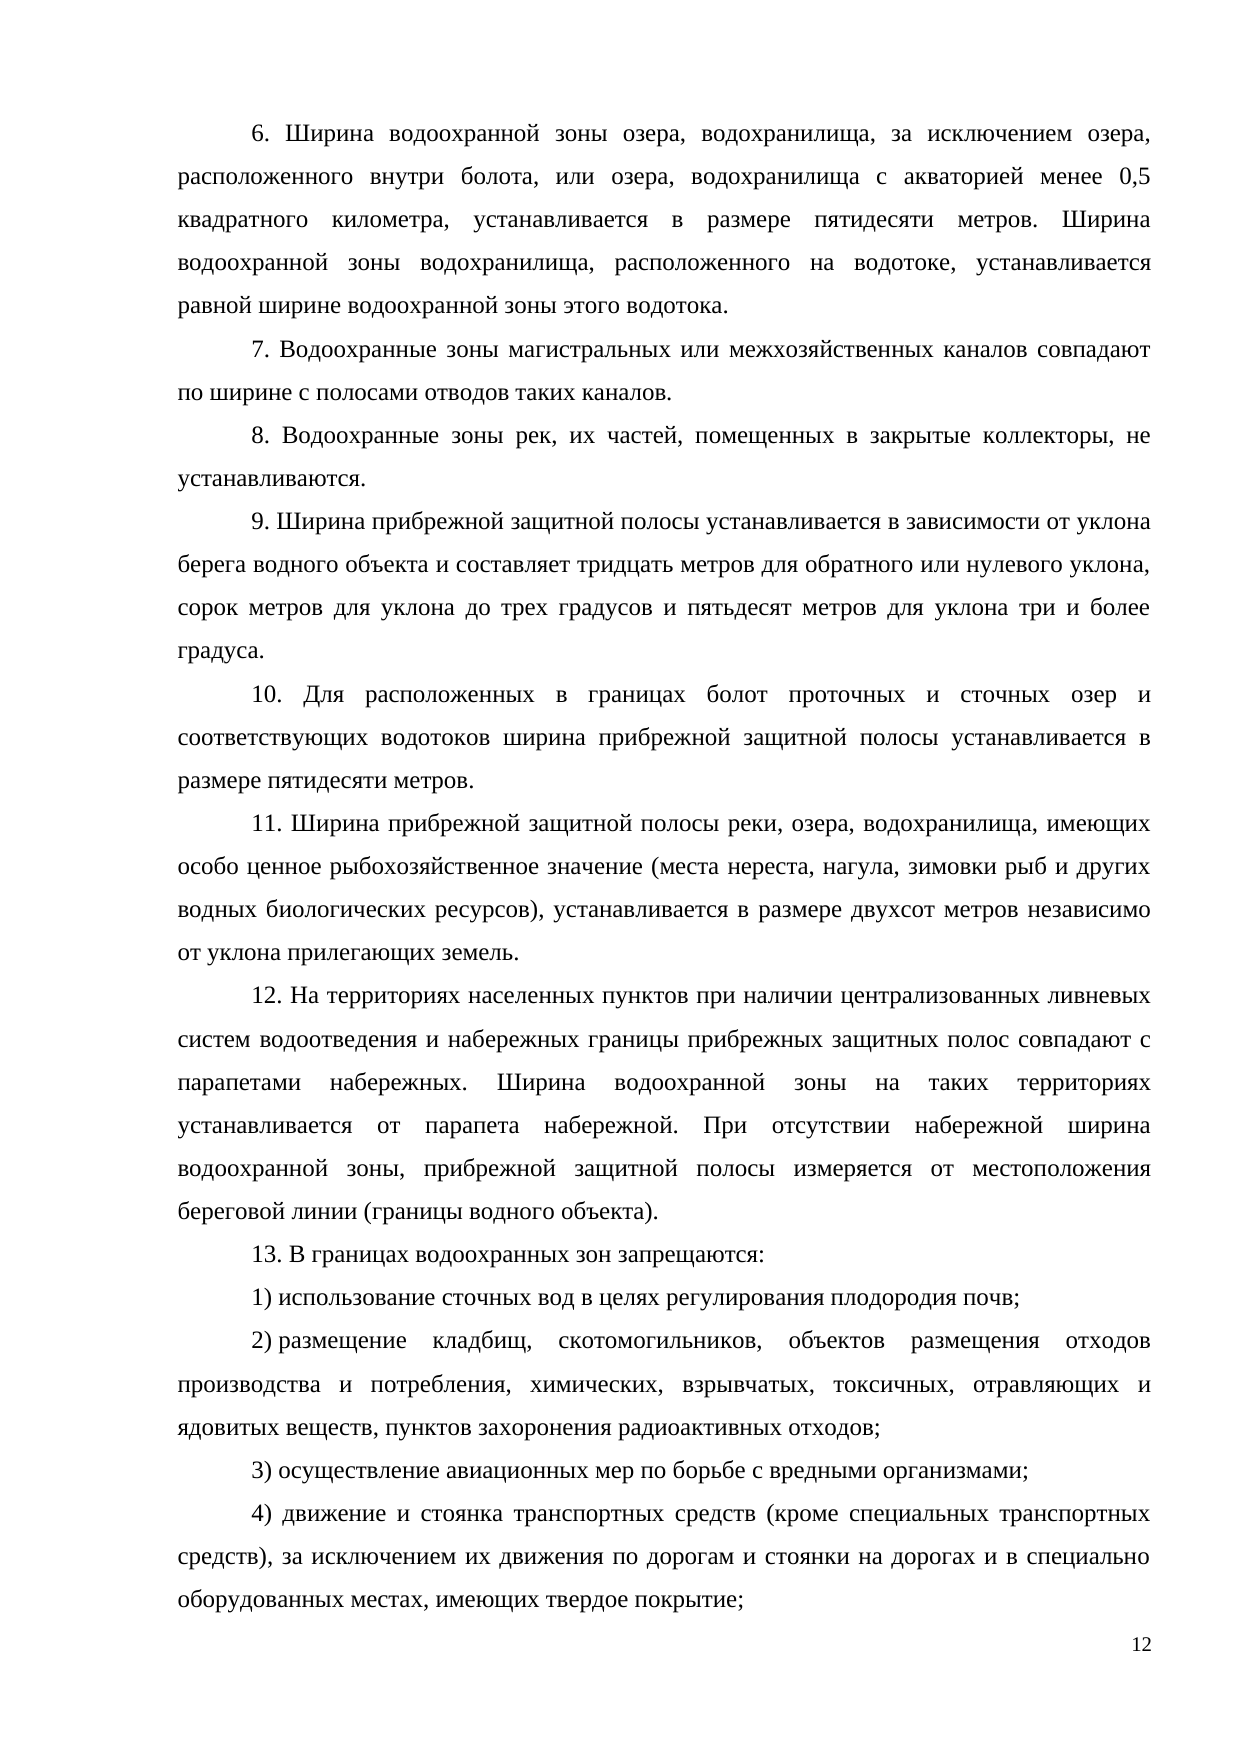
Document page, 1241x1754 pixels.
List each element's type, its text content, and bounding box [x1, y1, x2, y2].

text 4) движение и стоянка транспортных средств (кроме специальных транспортных средств), за исключением их движения по дорогам и стоянки на дорогах и в специально оборудованных местах, имеющих твердое покрытие; [177, 1498, 1152, 1613]
text 7. Водоохранные зоны магистральных или межхозяйственных каналов совпадают по ширине с полосами отводов таких каналов. [177, 334, 1152, 406]
text 2) размещение кладбищ, скотомогильников, объектов размещения отходов производства и потребления, химических, взрывчатых, токсичных, отравляющих и ядовитых веществ, пунктов захоронения радиоактивных отходов; [177, 1326, 1152, 1441]
text 13. В границах водоохранных зон запрещаются: [177, 1239, 1152, 1268]
text 12. На территориях населенных пунктов при наличии централизованных ливневых систем водоотведения и набережных границы прибрежных защитных полос совпадают с парапетами набережных. Ширина водоохранной зоны на таких территориях устанавливается от парапета набережной. При отсутствии набережной ширина водоохранной зоны, прибрежной защитной полосы измеряется от местоположения береговой линии (границы водного объекта). [177, 981, 1152, 1225]
text 10. Для расположенных в границах болот проточных и сточных озер и соответствующих водотоков ширина прибрежной защитной полосы устанавливается в размере пятидесяти метров. [177, 679, 1152, 794]
text 9. Ширина прибрежной защитной полосы устанавливается в зависимости от уклона берега водного объекта и составляет тридцать метров для обратного или нулевого уклона, сорок метров для уклона до трех градусов и пятьдесят метров для уклона три и более градуса. [177, 506, 1152, 664]
text 3) осуществление авиационных мер по борьбе с вредными организмами; [177, 1455, 1152, 1484]
text 6. Ширина водоохранной зоны озера, водохранилища, за исключением озера, расположенного внутри болота, или озера, водохранилища с акваторией менее 0,5 квадратного километра, устанавливается в размере пятидесяти метров. Ширина водоохранной зоны водохранилища, расположенного на водотоке, устанавливается равной ширине водоохранной зоны этого водотока. [177, 118, 1152, 319]
text 8. Водоохранные зоны рек, их частей, помещенных в закрытые коллекторы, не устанавливаются. [177, 420, 1152, 492]
text 1) использование сточных вод в целях регулирования плодородия почв; [177, 1282, 1152, 1311]
text 11. Ширина прибрежной защитной полосы реки, озера, водохранилища, имеющих особо ценное рыбохозяйственное значение (места нереста, нагула, зимовки рыб и других водных биологических ресурсов), устанавливается в размере двухсот метров независимо от уклона прилегающих земель. [177, 808, 1152, 966]
